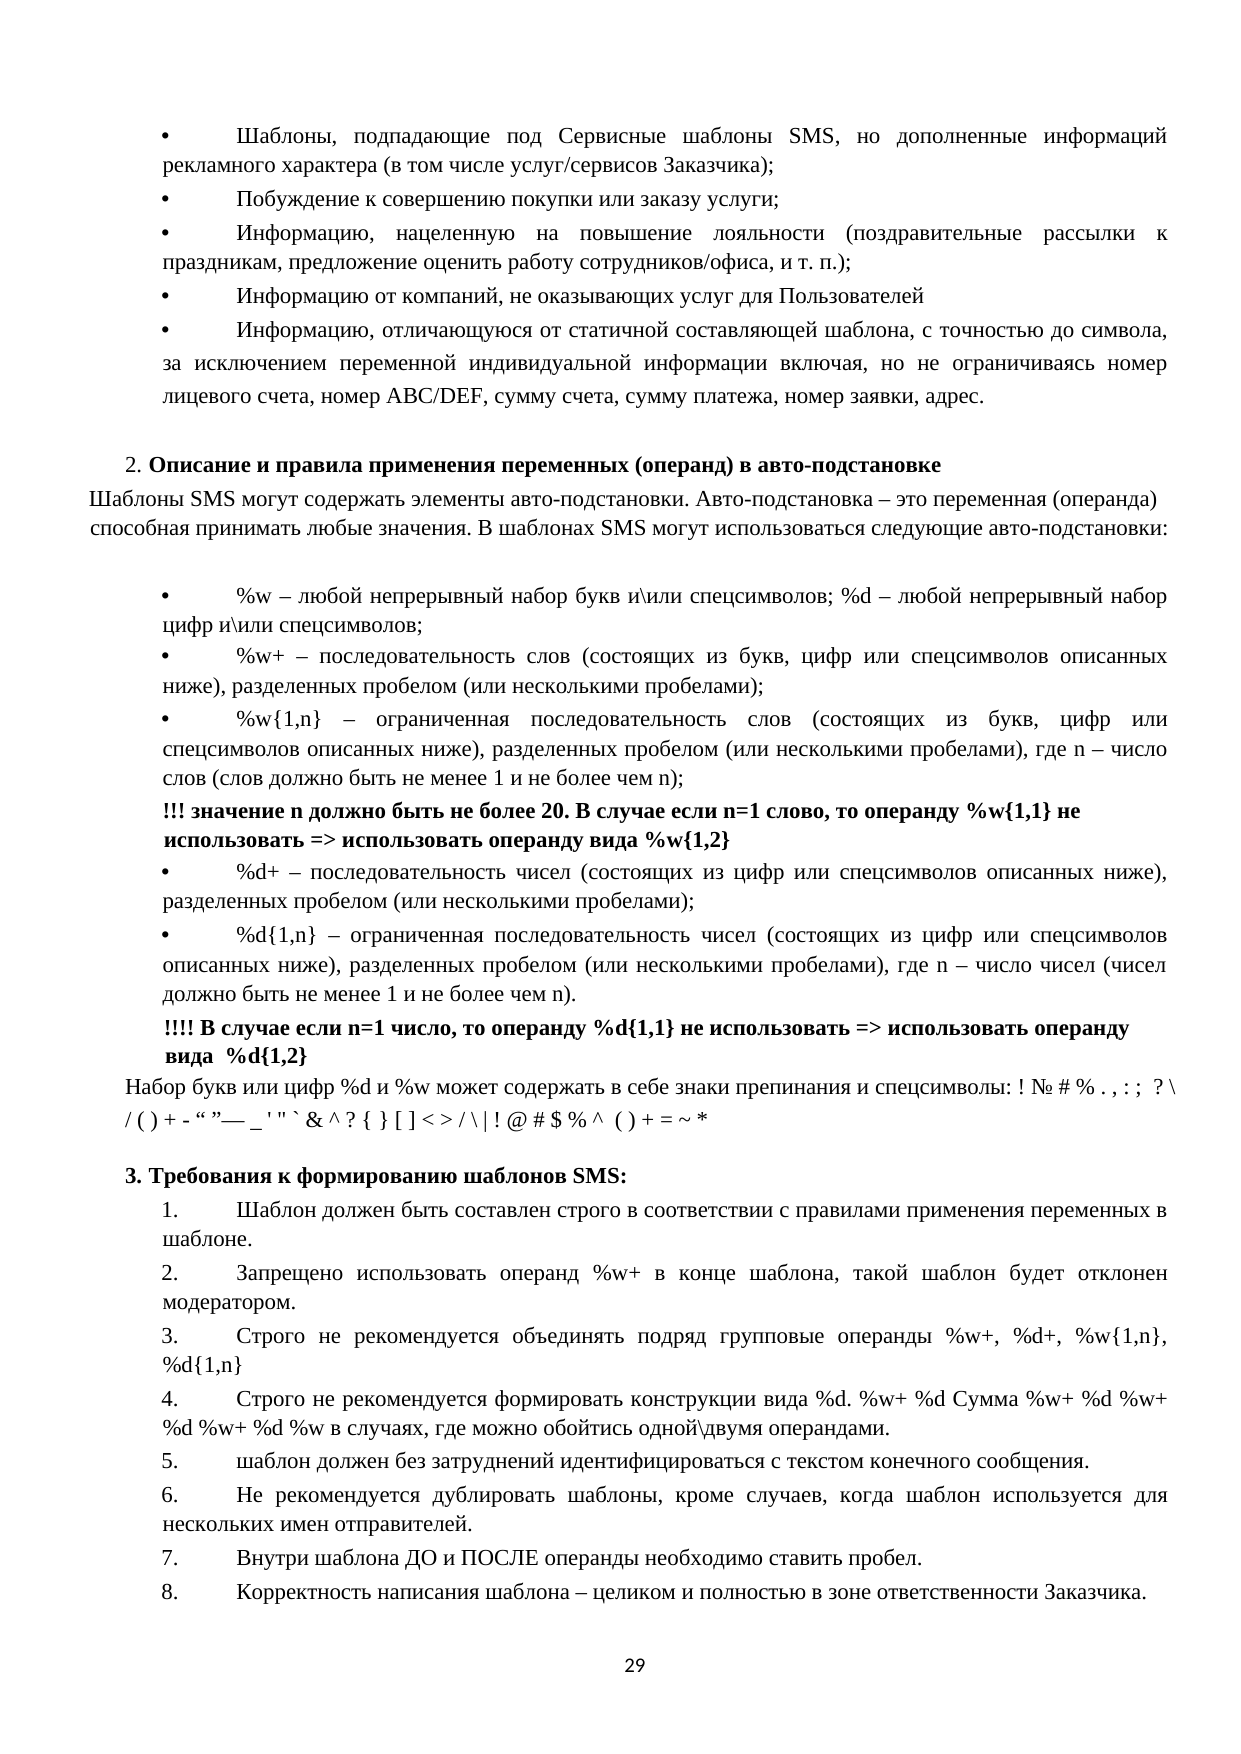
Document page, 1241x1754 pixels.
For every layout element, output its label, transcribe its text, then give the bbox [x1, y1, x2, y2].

text Шаблоны SMS могут содержать элементы авто-подстановки. Авто-подстановка – это переменная (операнда) способная принимать любые значения. В шаблонах SMS могут использоваться следующие авто-подстановки: [89, 485, 1181, 540]
text Набор букв или цифр %d и %w может содержать в себе знаки препинания и спецсимволы: ! № # % . , : ; ? \ [125, 1073, 1181, 1099]
list шаблон должен без затруднений идентифицироваться с текстом конечного сообщения. [161, 1448, 1169, 1474]
text 2. Описание и правила применения переменных (операнд) в авто-подстановке [125, 451, 1179, 477]
list Строго не рекомендуется объединять подряд групповые операнды %w+, %d+, %w{1,n}, %d{1,n} [161, 1322, 1169, 1377]
list Шаблон должен быть составлен строго в соответствии с правилами применения переменных в шаблоне. [161, 1196, 1169, 1251]
list Запрещено использовать операнд %w+ в конце шаблона, такой шаблон будет отклонен модератором. [161, 1259, 1169, 1314]
list Строго не рекомендуется формировать конструкции вида %d. %w+ %d Сумма %w+ %d %w+ %d %w+ %d %w в случаях, где можно обойтись одной\двумя операндами. [161, 1385, 1169, 1440]
list %w{1,n} – ограниченная последовательность слов (состоящих из букв, цифр или спецсимволов описанных ниже), разделенных пробелом (или несколькими пробелами), где n – число слов (слов должно быть не менее 1 и не более чем n); [161, 705, 1169, 790]
text / ( ) + - “ ”― _ ' " ` & ^ ? { } [ ] < > / \ | ! @ # $ % ^ ( ) + = ~ * [125, 1106, 1181, 1133]
list Информацию, нацеленную на повышение лояльности (поздравительные рассылки к праздникам, предложение оценить работу сотрудников/офиса, и т. п.); [161, 219, 1169, 274]
list %w – любой непрерывный набор букв и\или спецсимволов; %d – любой непрерывный набор цифр и\или спецсимволов; [161, 582, 1169, 637]
list %w+ – последовательность слов (состоящих из букв, цифр или спецсимволов описанных ниже), разделенных пробелом (или несколькими пробелами); [161, 642, 1169, 698]
list %d+ – последовательность чисел (состоящих из цифр или спецсимволов описанных ниже), разделенных пробелом (или несколькими пробелами); [161, 858, 1169, 914]
list %d{1,n} – ограниченная последовательность чисел (состоящих из цифр или спецсимволов описанных ниже), разделенных пробелом (или несколькими пробелами), где n – число чисел (чисел должно быть не менее 1 и не более чем n). [161, 921, 1169, 1006]
text 3. Требования к формированию шаблонов SMS: [125, 1162, 1179, 1188]
list Информацию, отличающуюся от статичной составляющей шаблона, с точностью до символа, за исключением переменной индивидуальной информации включая, но не ограничиваясь номер лицевого счета, номер ABC/DEF, сумму счета, сумму платежа, номер заявки, адрес. [161, 316, 1169, 408]
list Не рекомендуется дублировать шаблоны, кроме случаев, когда шаблон используется для нескольких имен отправителей. [161, 1481, 1169, 1537]
list Побуждение к совершению покупки или заказу услуги; [161, 185, 1169, 211]
list Внутри шаблона ДО и ПОСЛЕ операнды необходимо ставить пробел. [161, 1544, 1169, 1571]
text !!! значение n должно быть не более 20. В случае если n=1 слово, то операнду %w{1,1} не использовать => использовать операнду вида %w{1,2} [162, 798, 1179, 853]
list Информацию от компаний, не оказывающих услуг для Пользователей [161, 282, 1169, 308]
text !!!! В случае если n=1 число, то операнду %d{1,1} не использовать => использовать операнду вида %d{1,2} [164, 1013, 1179, 1069]
list Корректность написания шаблона – целиком и полностью в зоне ответственности Заказчика. [161, 1578, 1169, 1604]
list Шаблоны, подпадающие под Сервисные шаблоны SMS, но дополненные информаций рекламного характера (в том числе услуг/сервисов Заказчика); [161, 122, 1169, 177]
